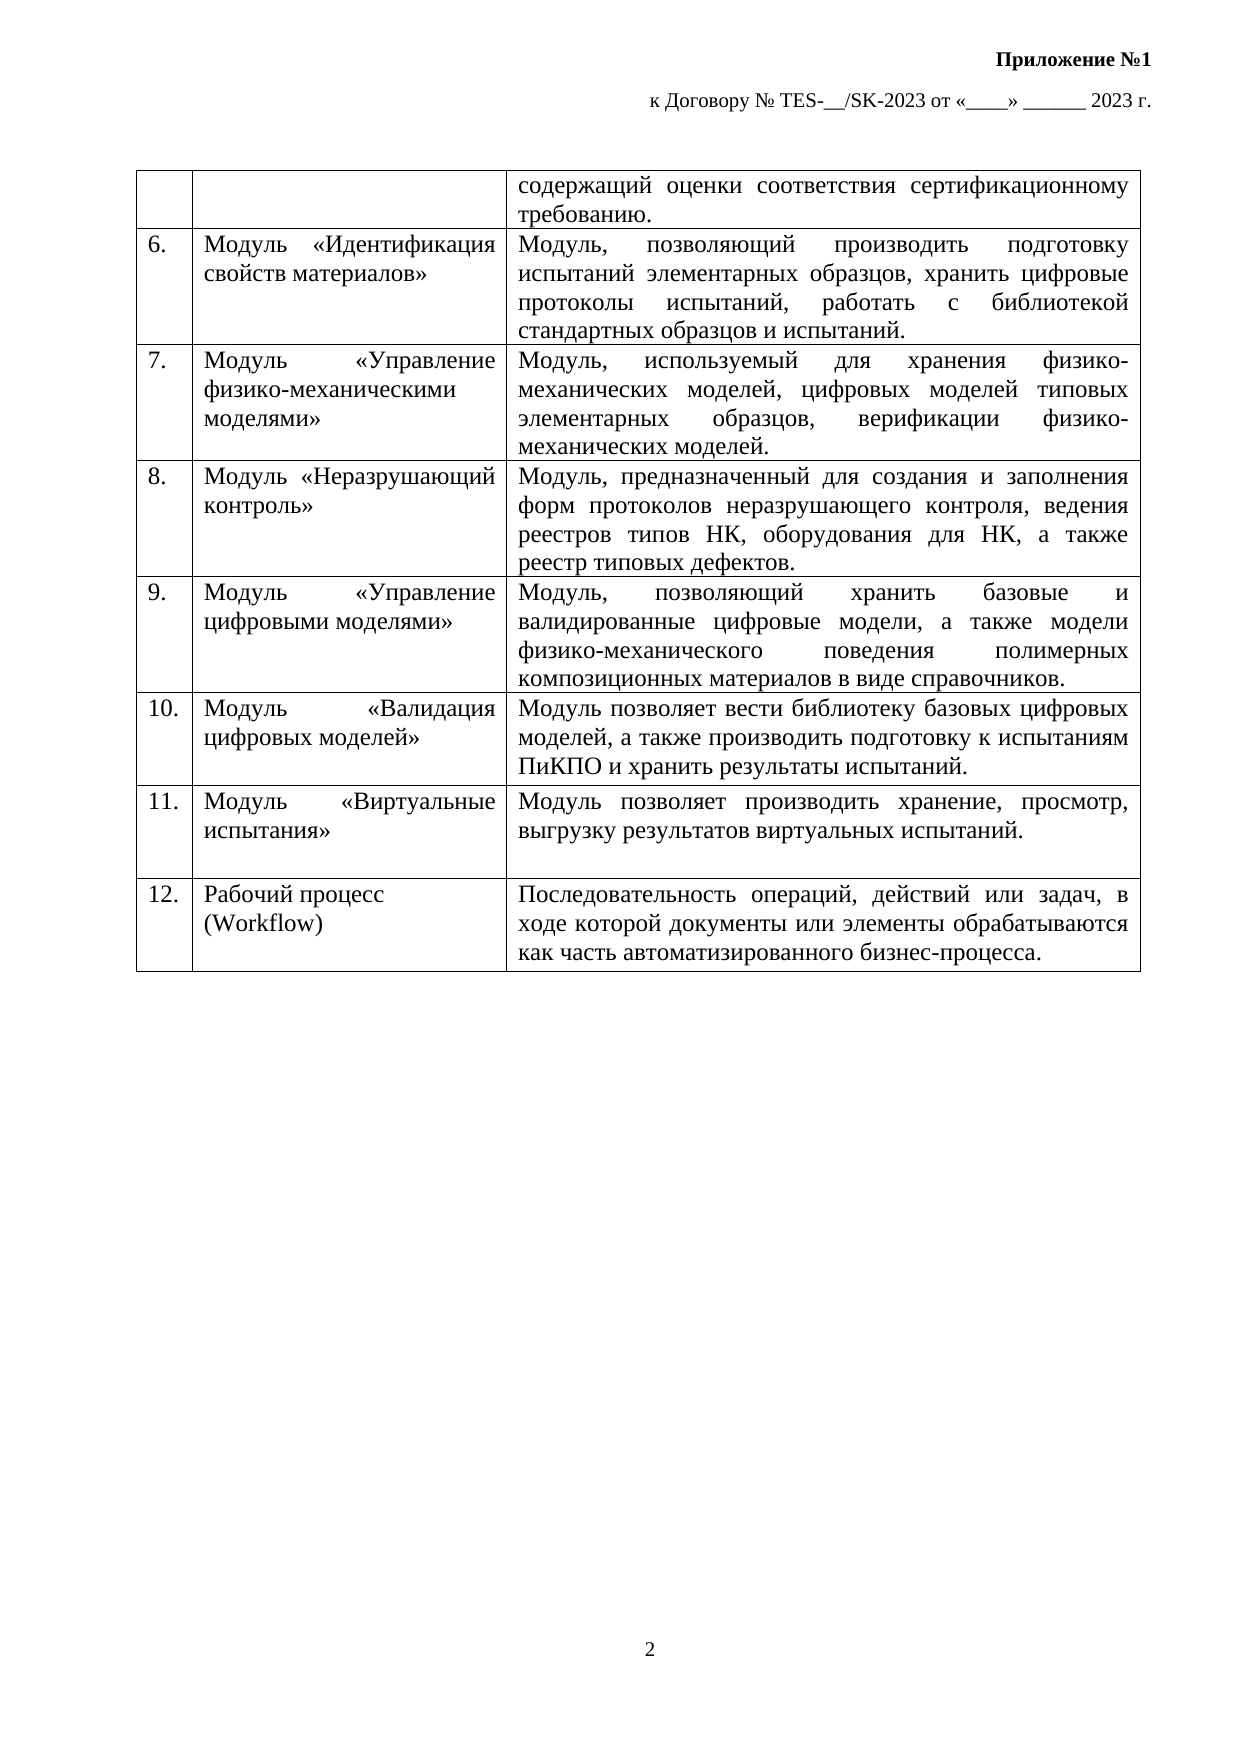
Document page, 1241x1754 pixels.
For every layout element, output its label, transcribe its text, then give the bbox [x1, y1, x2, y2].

table_cell [137, 229, 192, 344]
table_cell Модуль, позволяющий хранить базовые и валидированные цифровые модели, а также модели физико-механического поведения полимерных композиционных материалов в виде справочников. [507, 577, 1140, 692]
table_cell [137, 879, 192, 971]
table_cell Модуль «Управление цифровыми моделями» [193, 577, 506, 692]
table_cell Модуль «Управление физико-механическими моделями» [193, 345, 506, 460]
table_cell Модуль, предназначенный для создания и заполнения форм протоколов неразрушающего контроля, ведения реестров типов НК, оборудования для НК, а также реестр типовых дефектов. [507, 461, 1140, 576]
table_cell Модуль «Виртуальные испытания» [193, 786, 506, 878]
table_cell Модуль позволяет производить хранение, просмотр, выгрузку результатов виртуальных испытаний. [507, 786, 1140, 878]
table_cell [137, 577, 192, 692]
table_cell [137, 345, 192, 460]
table_cell Модуль, используемый для хранения физико-механических моделей, цифровых моделей типовых элементарных образцов, верификации физико-механических моделей. [507, 345, 1140, 460]
table_cell [137, 786, 192, 878]
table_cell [193, 171, 506, 228]
table_cell Модуль, позволяющий производить подготовку испытаний элементарных образцов, хранить цифровые протоколы испытаний, работать с библиотекой стандартных образцов и испытаний. [507, 229, 1140, 344]
table_cell Последовательность операций, действий или задач, в ходе которой документы или элементы обрабатываются как часть автоматизированного бизнес-процесса. [507, 879, 1140, 971]
table_cell [137, 171, 192, 228]
table_cell [137, 693, 192, 785]
table_cell Модуль «Валидация цифровых моделей» [193, 693, 506, 785]
table_cell Модуль «Идентификация свойств материалов» [193, 229, 506, 344]
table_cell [507, 171, 1140, 228]
table_cell Модуль позволяет вести библиотеку базовых цифровых моделей, а также производить подготовку к испытаниям ПиКПО и хранить результаты испытаний. [507, 693, 1140, 785]
table_cell [137, 461, 192, 576]
table_cell Рабочий процесс (Workflow) [193, 879, 506, 971]
table_cell Модуль «Неразрушающий контроль» [193, 461, 506, 576]
